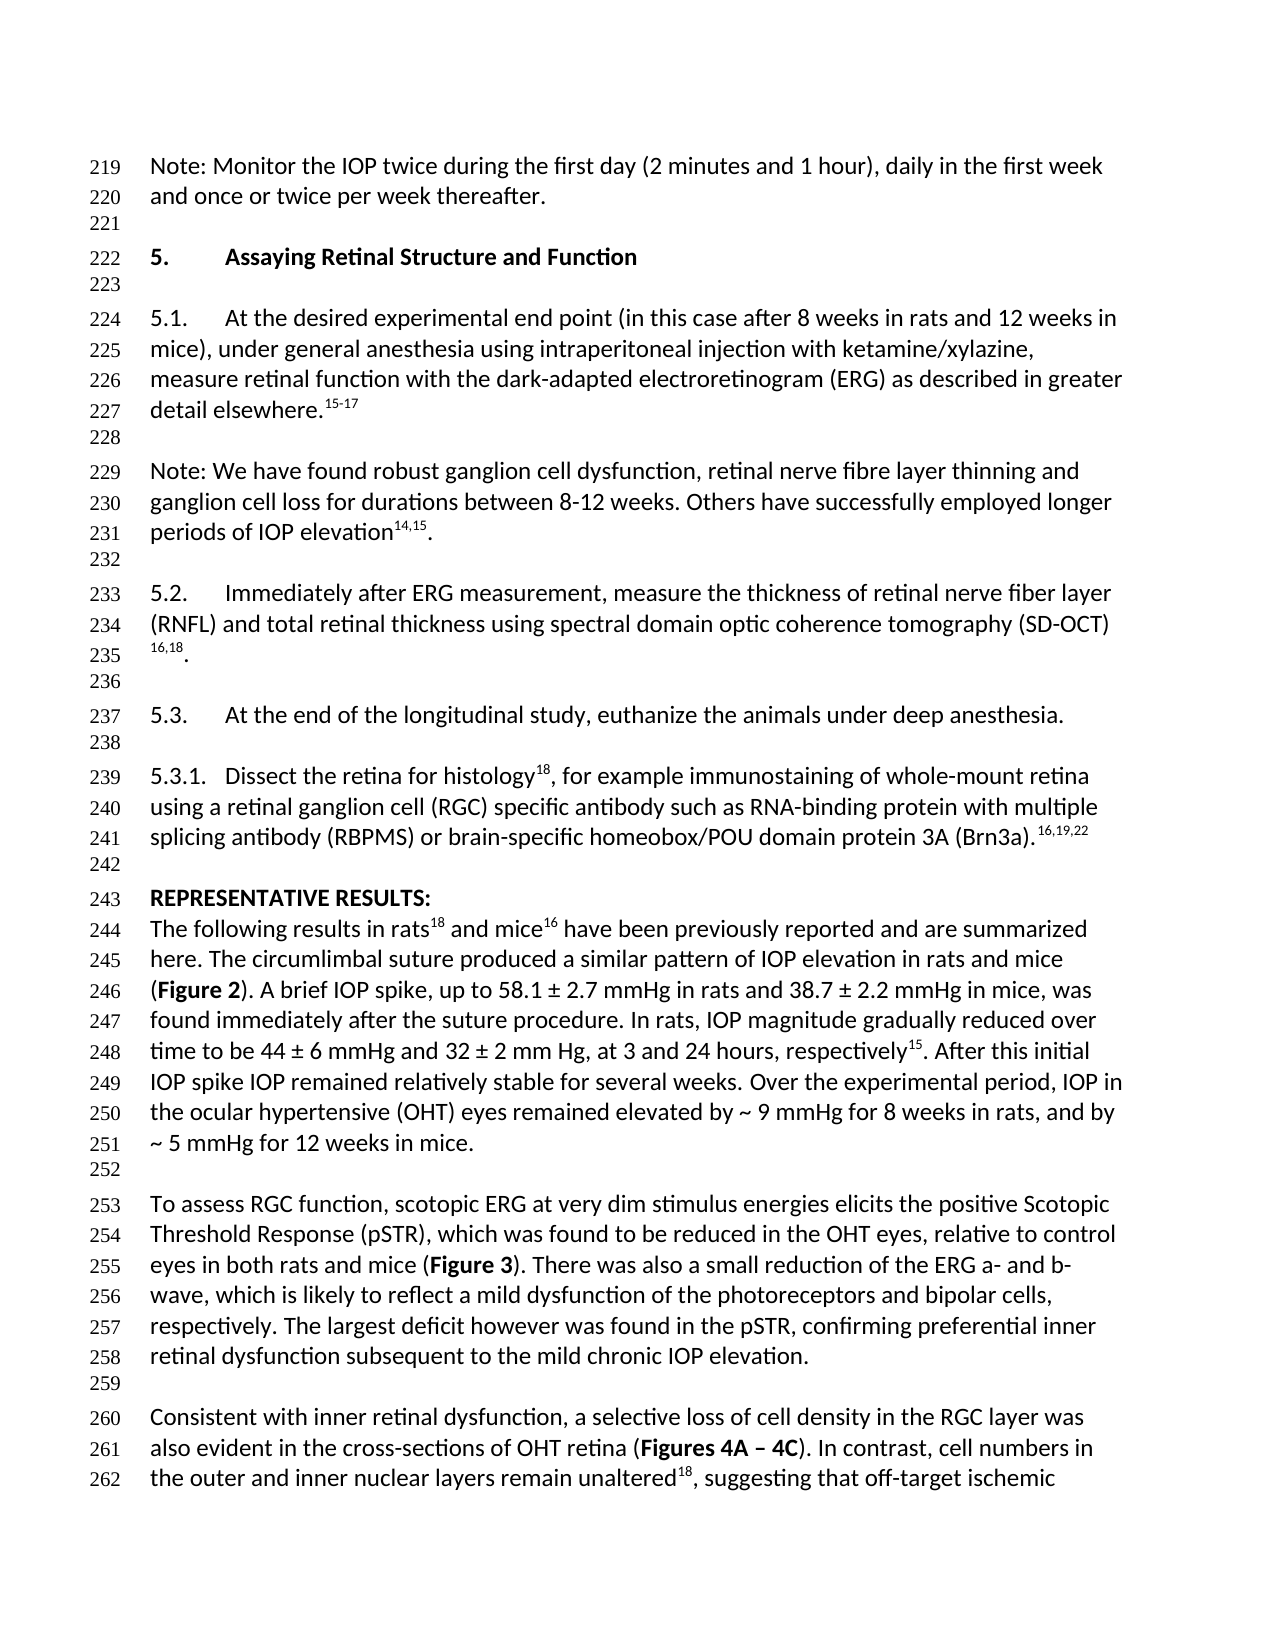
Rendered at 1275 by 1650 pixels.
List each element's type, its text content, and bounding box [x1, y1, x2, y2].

list Dissect the retina for histology18, for example immunostaining of whole-mount retina using a retinal ganglion cell (RGC) specific antibody such as RNA-binding protein with multiple splicing antibody (RBPMS) or brain-specific homeobox/POU domain protein 3A (Brn3a).16,19,22 [150, 760, 1125, 852]
text Note: Monitor the IOP twice during the first day (2 minutes and 1 hour), daily in the first week and once or twice per week thereafter. [150, 150, 1125, 211]
list At the end of the longitudinal study, euthanize the animals under deep anesthesia. [150, 699, 1125, 730]
text To assess RGC function, scotopic ERG at very dim stimulus energies elicits the positive Scotopic Threshold Response (pSTR), which was found to be reduced in the OHT eyes, relative to control eyes in both rats and mice (Figure 3). There was also a small reduction of the ERG a- and b-wave, which is likely to reflect a mild dysfunction of the photoreceptors and bipolar cells, respectively. The largest deficit however was found in the pSTR, confirming preferential inner retinal dysfunction subsequent to the mild chronic IOP elevation. [150, 1188, 1125, 1371]
list Immediately after ERG measurement, measure the thickness of retinal nerve fiber layer (RNFL) and total retinal thickness using spectral domain optic coherence tomography (SD-OCT) 16,18. [150, 577, 1125, 669]
list Assaying Retinal Structure and Function [150, 242, 1125, 272]
list At the desired experimental end point (in this case after 8 weeks in rats and 12 weeks in mice), under general anesthesia using intraperitoneal injection with ketamine/xylazine, measure retinal function with the dark-adapted electroretinogram (ERG) as described in greater detail elsewhere.15-17 [150, 303, 1125, 425]
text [150, 1401, 1125, 1493]
text Note: We have found robust ganglion cell dysfunction, retinal nerve fibre layer thinning and ganglion cell loss for durations between 8-12 weeks. Others have successfully employed longer periods of IOP elevation14,15. [150, 455, 1125, 547]
text The following results in rats18 and mice16 have been previously reported and are summarized here. The circumlimbal suture produced a similar pattern of IOP elevation in rats and mice (Figure 2). A brief IOP spike, up to 58.1 ± 2.7 mmHg in rats and 38.7 ± 2.2 mmHg in mice, was found immediately after the suture procedure. In rats, IOP magnitude gradually reduced over time to be 44 ± 6 mmHg and 32 ± 2 mm Hg, at 3 and 24 hours, respectively15. After this initial IOP spike IOP remained relatively stable for several weeks. Over the experimental period, IOP in the ocular hypertensive (OHT) eyes remained elevated by ~ 9 mmHg for 8 weeks in rats, and by ~ 5 mmHg for 12 weeks in mice. [150, 913, 1125, 1157]
text REPRESENTATIVE RESULTS: [150, 882, 1125, 913]
